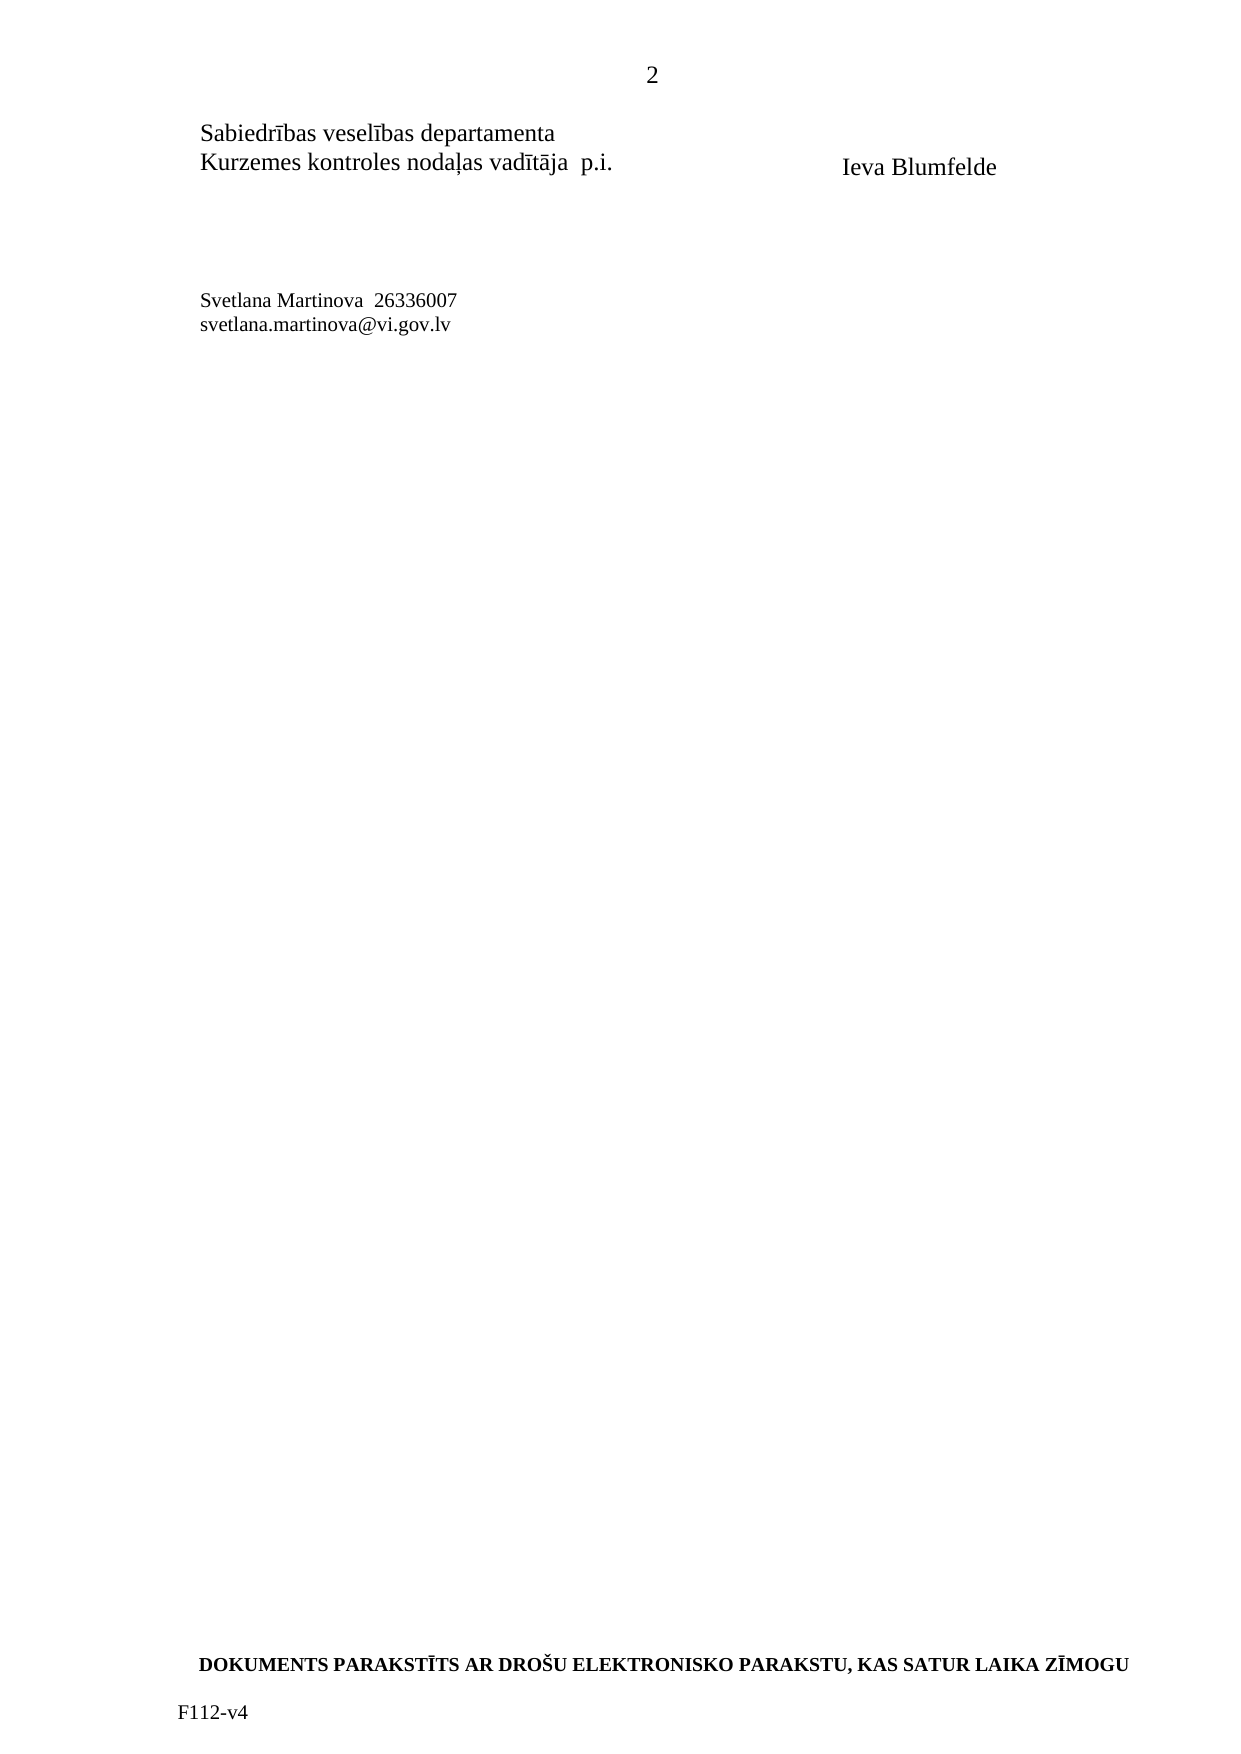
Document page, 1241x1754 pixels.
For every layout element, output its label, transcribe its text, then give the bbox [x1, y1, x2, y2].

table_header Sabiedrības veselības departamenta Kurzemes kontroles nodaļas vadītāja p.i. Svetlana Martinova 26336007 svetlana.martinova@vi.gov.lv [189, 118, 831, 336]
table_header Ieva Blumfelde [831, 118, 1152, 336]
